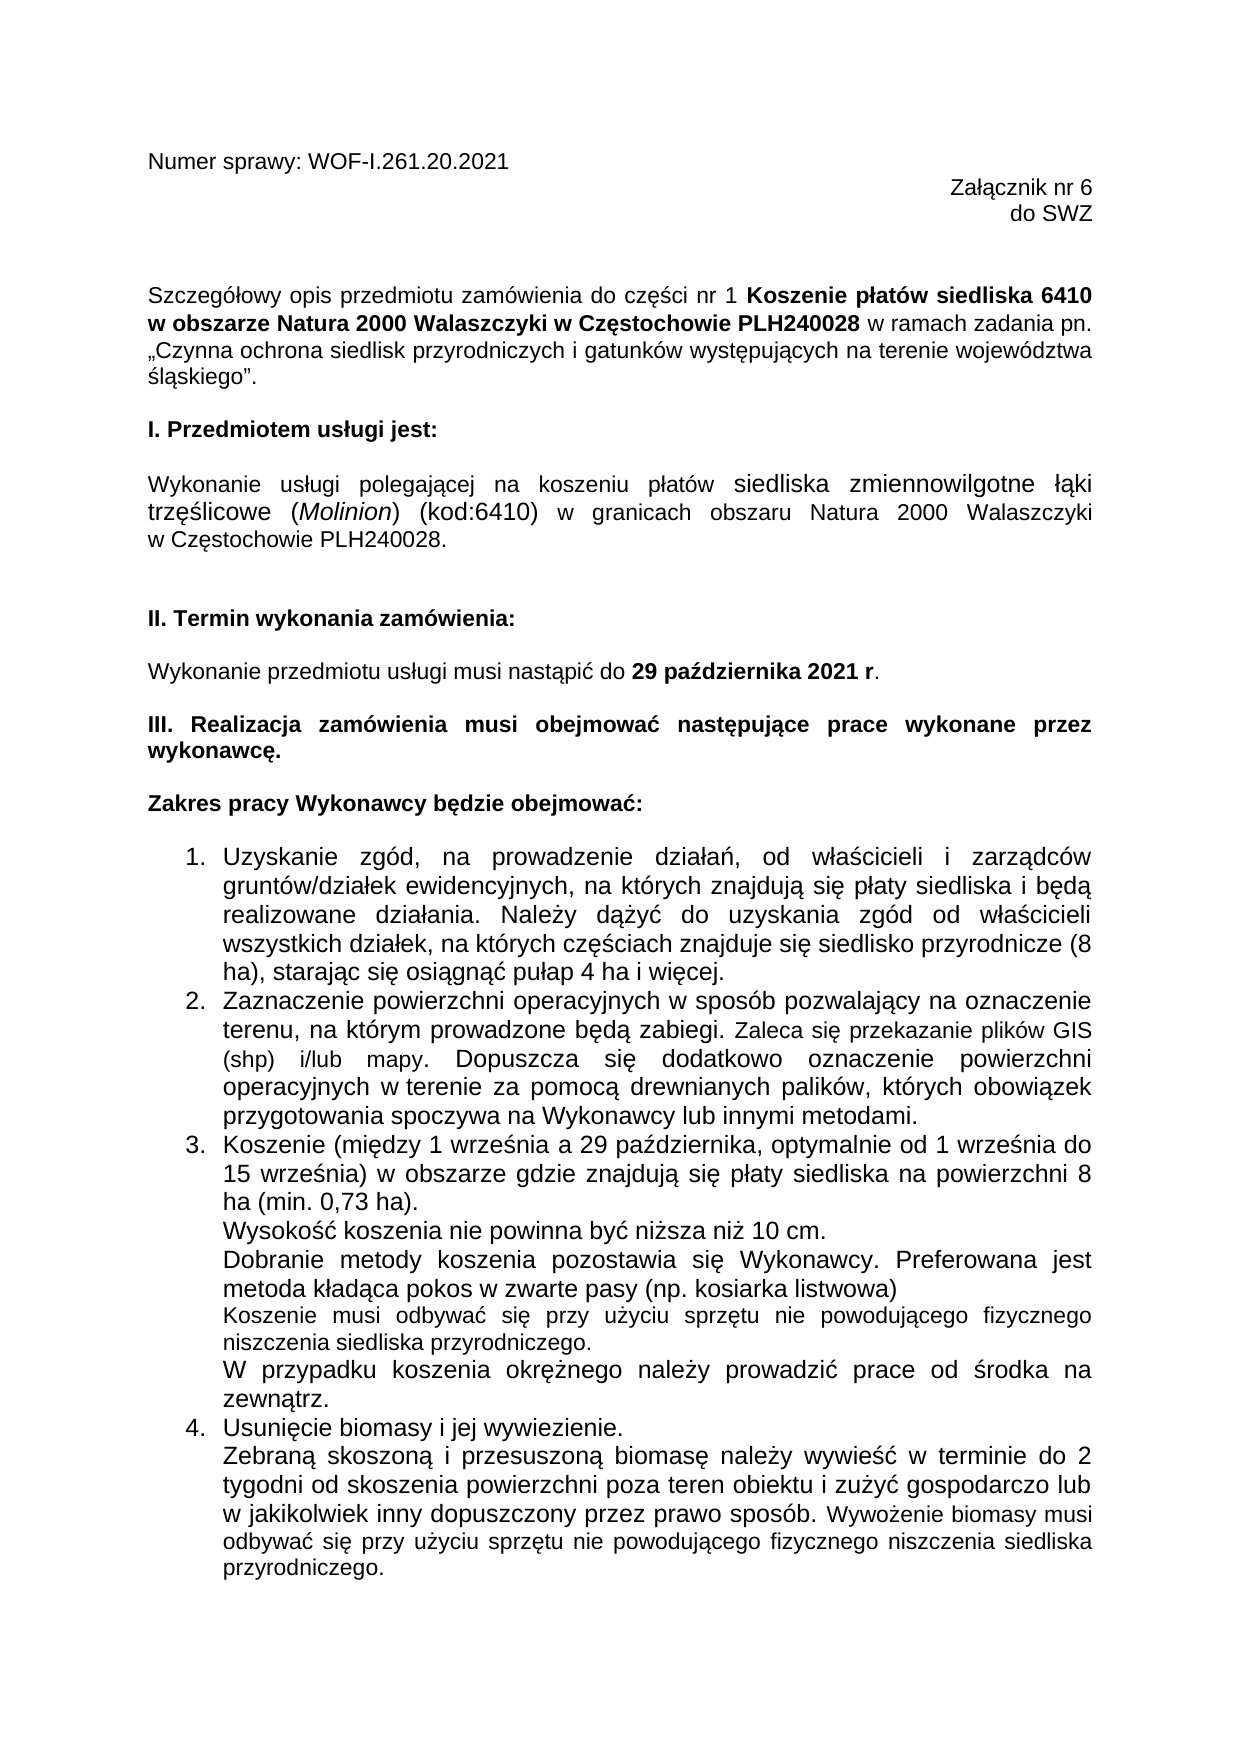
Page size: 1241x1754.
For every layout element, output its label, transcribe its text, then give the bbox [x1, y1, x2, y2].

text III. Realizacja zamówienia musi obejmować następujące prace wykonane przez wykonawcę. [148, 711, 1093, 763]
text Numer sprawy: WOF-I.261.20.2021 [148, 148, 1093, 174]
list Zebraną skoszoną i przesuszoną biomasę należy wywieść w terminie do 2 tygodni od skoszenia powierzchni poza teren obiektu i zużyć gospodarczo lub w jakikolwiek inny dopuszczony przez prawo sposób. Wywożenie biomasy musi odbywać się przy użyciu sprzętu nie powodującego fizycznego niszczenia siedliska przyrodniczego. [223, 1441, 1093, 1580]
list Koszenie musi odbywać się przy użyciu sprzętu nie powodującego fizycznego niszczenia siedliska przyrodniczego. [223, 1302, 1093, 1355]
text I. Przedmiotem usługi jest: [148, 416, 1093, 442]
list Uzyskanie zgód, na prowadzenie działań, od właścicieli i zarządców gruntów/działek ewidencyjnych, na których znajdują się płaty siedliska i będą realizowane działania. Należy dążyć do uzyskania zgód od właścicieli wszystkich działek, na których częściach znajduje się siedlisko przyrodnicze (8 ha), starając się osiągnąć pułap 4 ha i więcej. [185, 842, 1093, 986]
text Szczegółowy opis przedmiotu zamówienia do części nr 1 Koszenie płatów siedliska 6410 w obszarze Natura 2000 Walaszczyki w Częstochowie PLH240028 w ramach zadania pn. „Czynna ochrona siedlisk przyrodniczych i gatunków występujących na terenie województwa śląskiego”. [148, 282, 1093, 389]
list Zaznaczenie powierzchni operacyjnych w sposób pozwalający na oznaczenie terenu, na którym prowadzone będą zabiegi. Zaleca się przekazanie plików GIS (shp) i/lub mapy. Dopuszcza się dodatkowo oznaczenie powierzchni operacyjnych w terenie za pomocą drewnianych palików, których obowiązek przygotowania spoczywa na Wykonawcy lub innymi metodami. [185, 986, 1093, 1130]
text Załącznik nr 6 [148, 174, 1093, 200]
text do SWZ [148, 200, 1093, 227]
text Wykonanie usługi polegającej na koszeniu płatów siedliska zmiennowilgotne łąki trzęślicowe (Molinion) (kod:6410) w granicach obszaru Natura 2000 Walaszczyki w Częstochowie PLH240028. [148, 469, 1093, 552]
list Dobranie metody koszenia pozostawia się Wykonawcy. Preferowana jest metoda kładąca pokos w zwarte pasy (np. kosiarka listwowa) [223, 1245, 1093, 1302]
text II. Termin wykonania zamówienia: [148, 605, 1093, 632]
list W przypadku koszenia okrężnego należy prowadzić prace od środka na zewnątrz. [223, 1355, 1093, 1413]
list Usunięcie biomasy i jej wywiezienie. [185, 1413, 1093, 1441]
list Koszenie (między 1 września a 29 października, optymalnie od 1 września do 15 września) w obszarze gdzie znajdują się płaty siedliska na powierzchni 8 ha (min. 0,73 ha). [185, 1130, 1093, 1216]
text Zakres pracy Wykonawcy będzie obejmować: [148, 790, 1093, 816]
text Wykonanie przedmiotu usługi musi nastąpić do 29 października 2021 r. [148, 658, 1093, 684]
list Wysokość koszenia nie powinna być niższa niż 10 cm. [223, 1216, 1093, 1245]
